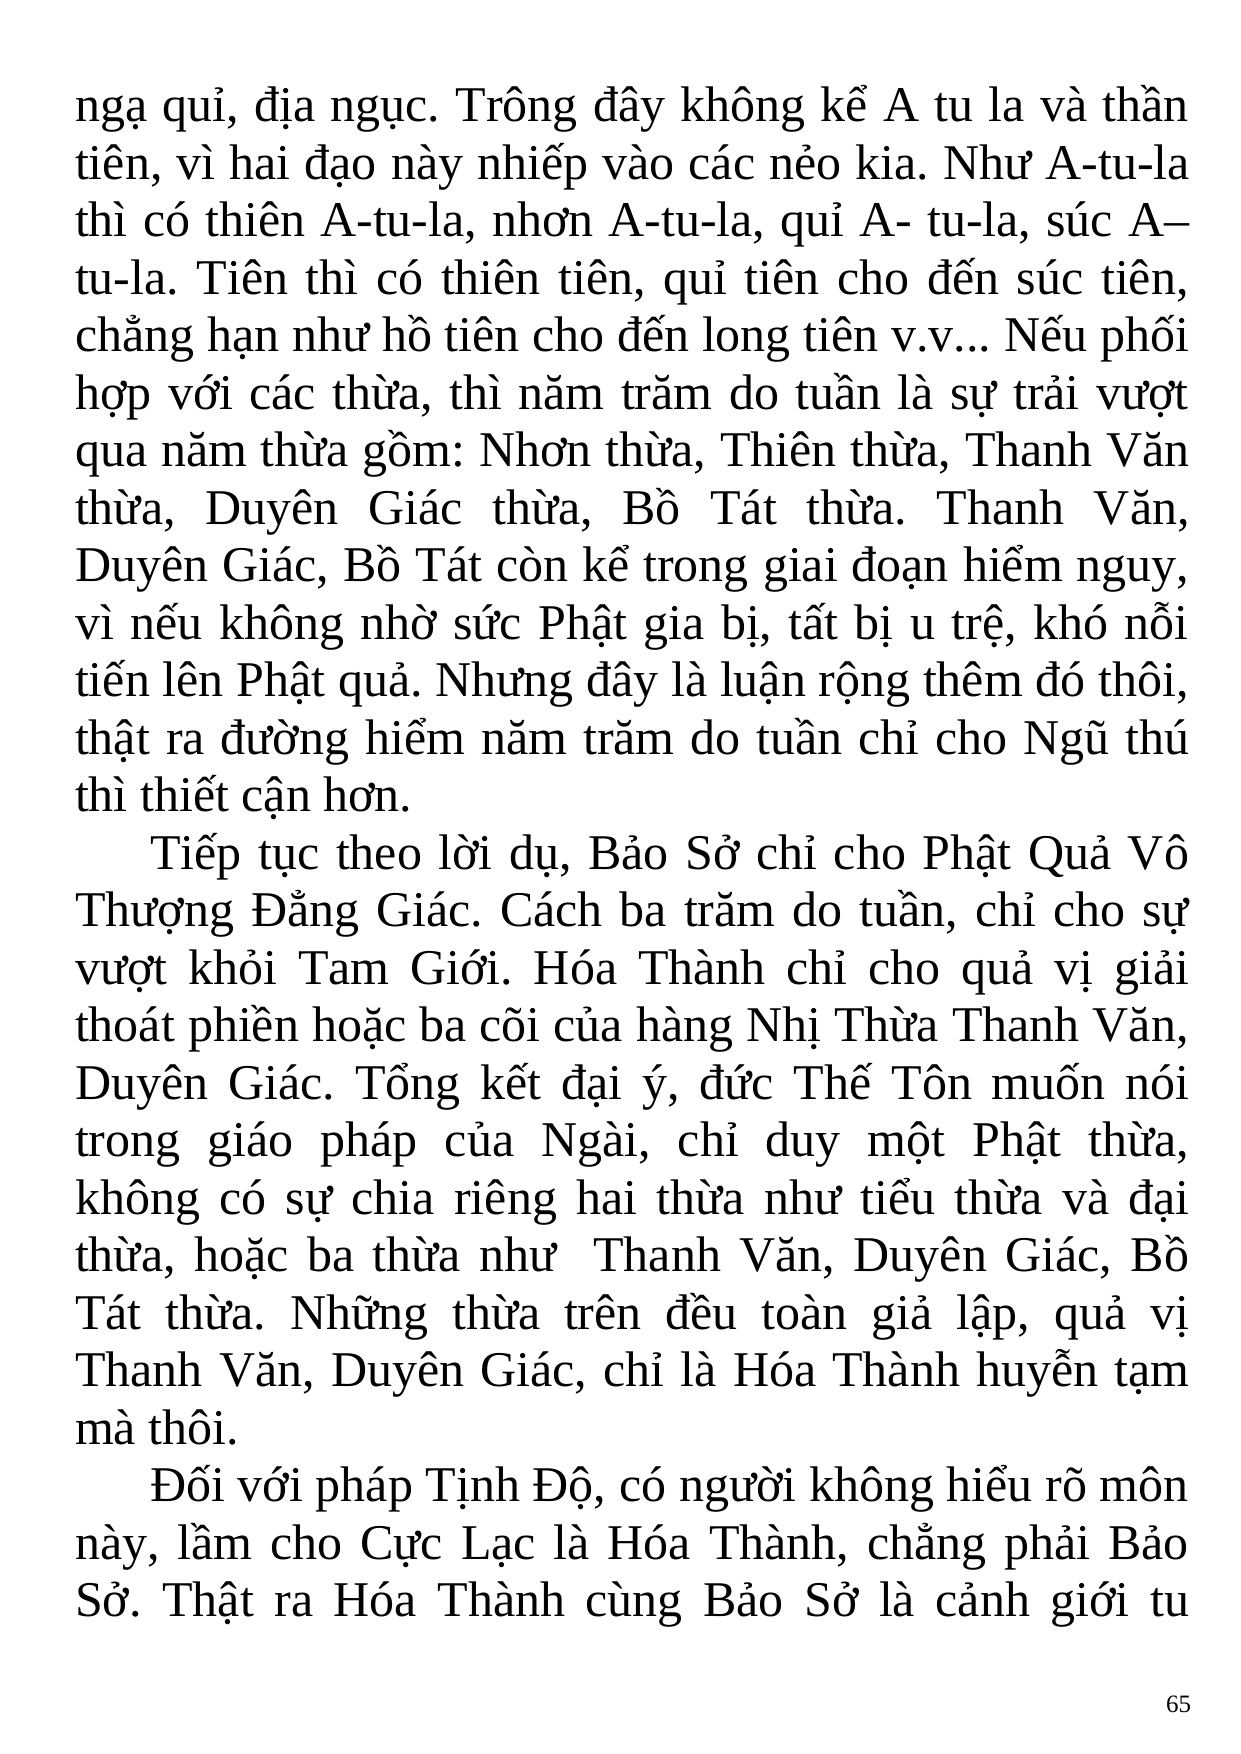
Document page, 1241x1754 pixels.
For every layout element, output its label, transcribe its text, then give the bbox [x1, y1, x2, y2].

text Tiếp tục theo lời dụ, Bảo Sở chỉ cho Phật Quả Vô Thượng Ðẳng Giác. Cách ba trăm do tuần, chỉ cho sự vượt khỏi Tam Giới. Hóa Thành chỉ cho quả vị giải thoát phiền hoặc ba cõi của hàng Nhị Thừa Thanh Văn, Duyên Giác. Tổng kết đại ý, đức Thế Tôn muốn nói trong giáo pháp của Ngài, chỉ duy một Phật thừa, không có sự chia riêng hai thừa như tiểu thừa và đại thừa, hoặc ba thừa như Thanh Văn, Duyên Giác, Bồ Tát thừa. Những thừa trên đều toàn giả lập, quả vị Thanh Văn, Duyên Giác, chỉ là Hóa Thành huyễn tạm mà thôi. [75, 822, 1191, 1455]
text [75, 75, 1191, 822]
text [75, 1455, 1191, 1627]
